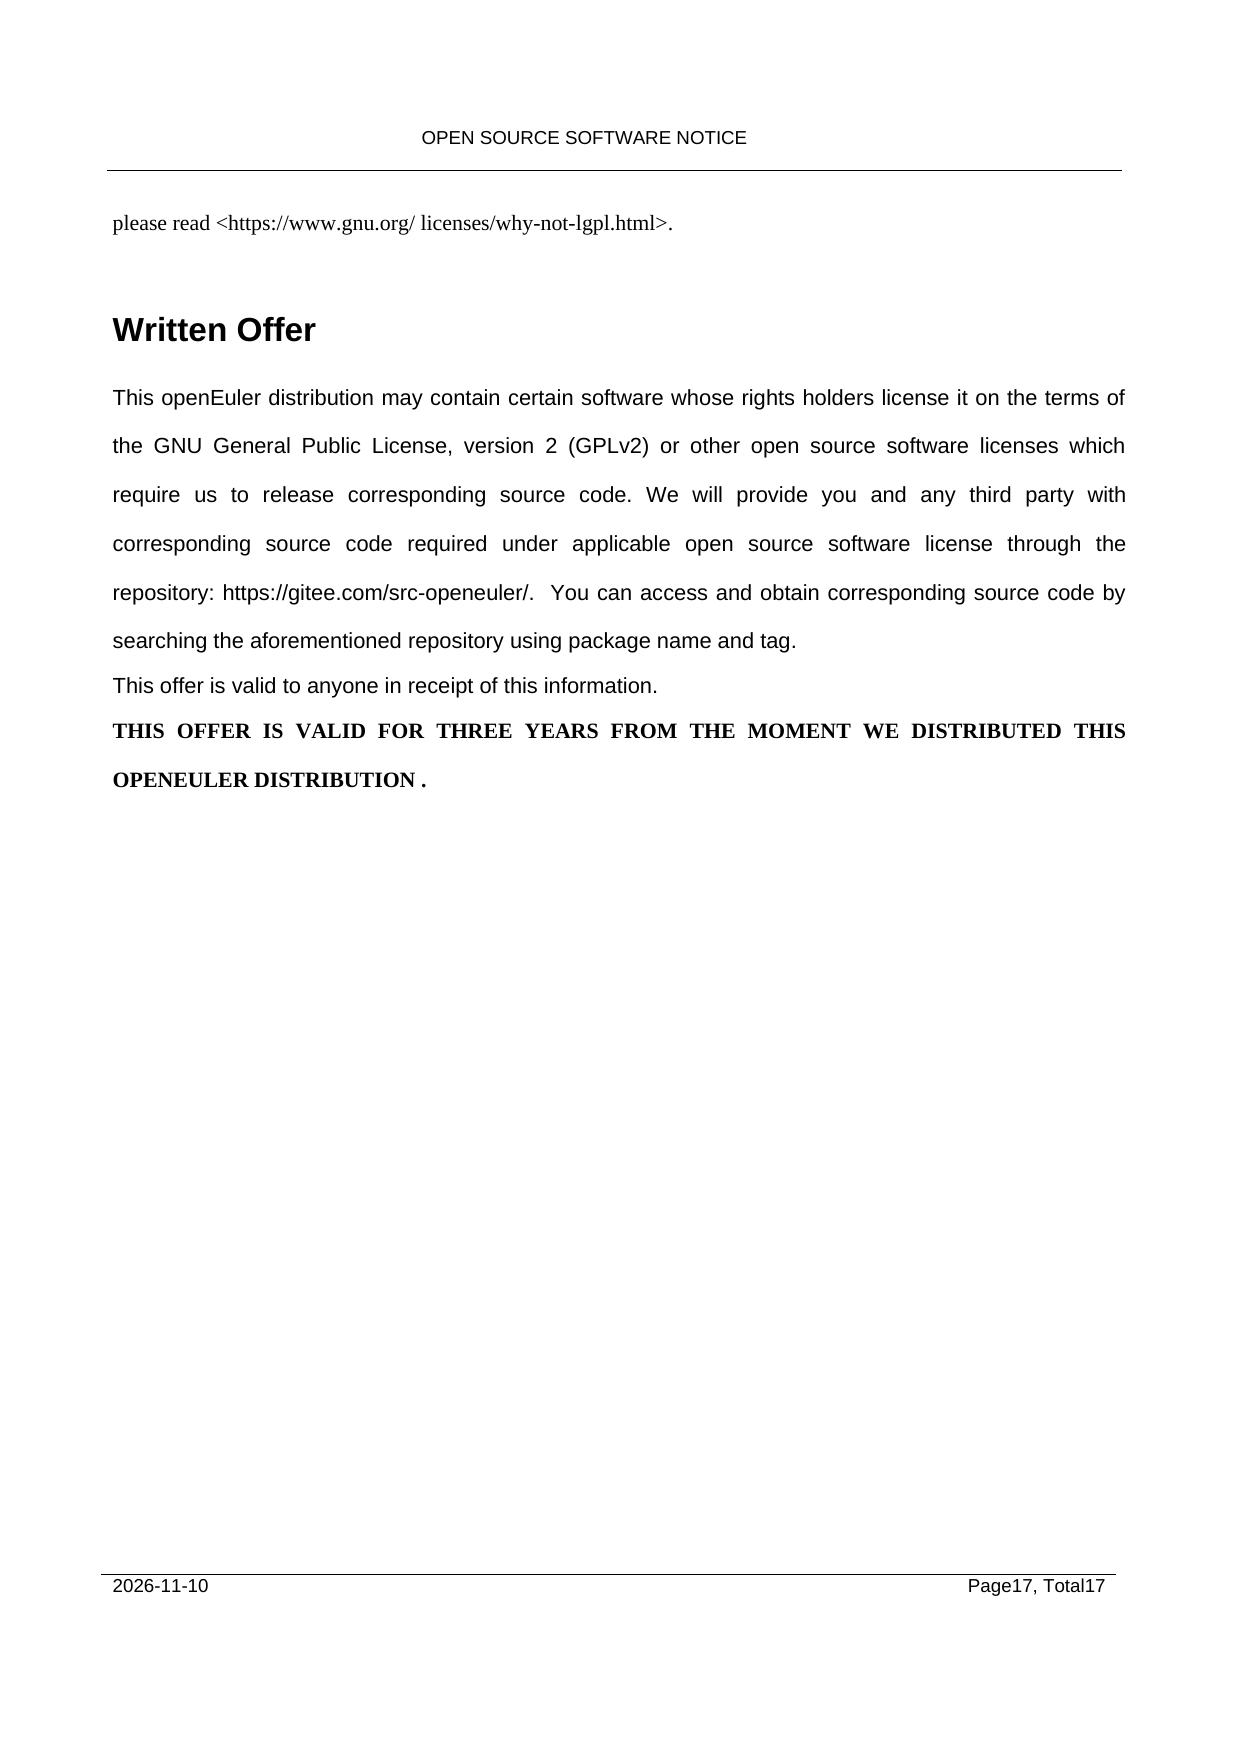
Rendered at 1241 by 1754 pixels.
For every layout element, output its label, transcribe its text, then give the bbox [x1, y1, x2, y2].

text Written Offer [112, 297, 1128, 362]
text This openEuler distribution may contain certain software whose rights holders license it on the terms of the GNU General Public License, version 2 (GPLv2) or other open source software licenses which require us to release corresponding source code. We will provide you and any third party with corresponding source code required under applicable open source software license through the repository: https://gitee.com/src-openeuler/. You can access and obtain corresponding source code by searching the aforementioned repository using package name and tag. [112, 381, 1128, 657]
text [112, 206, 1128, 239]
text This offer is valid to anyone in receipt of this information. [112, 669, 1128, 702]
text THIS OFFER IS VALID FOR THREE YEARS FROM THE MOMENT WE DISTRIBUTED THIS OPENEULER DISTRIBUTION . [112, 715, 1128, 796]
